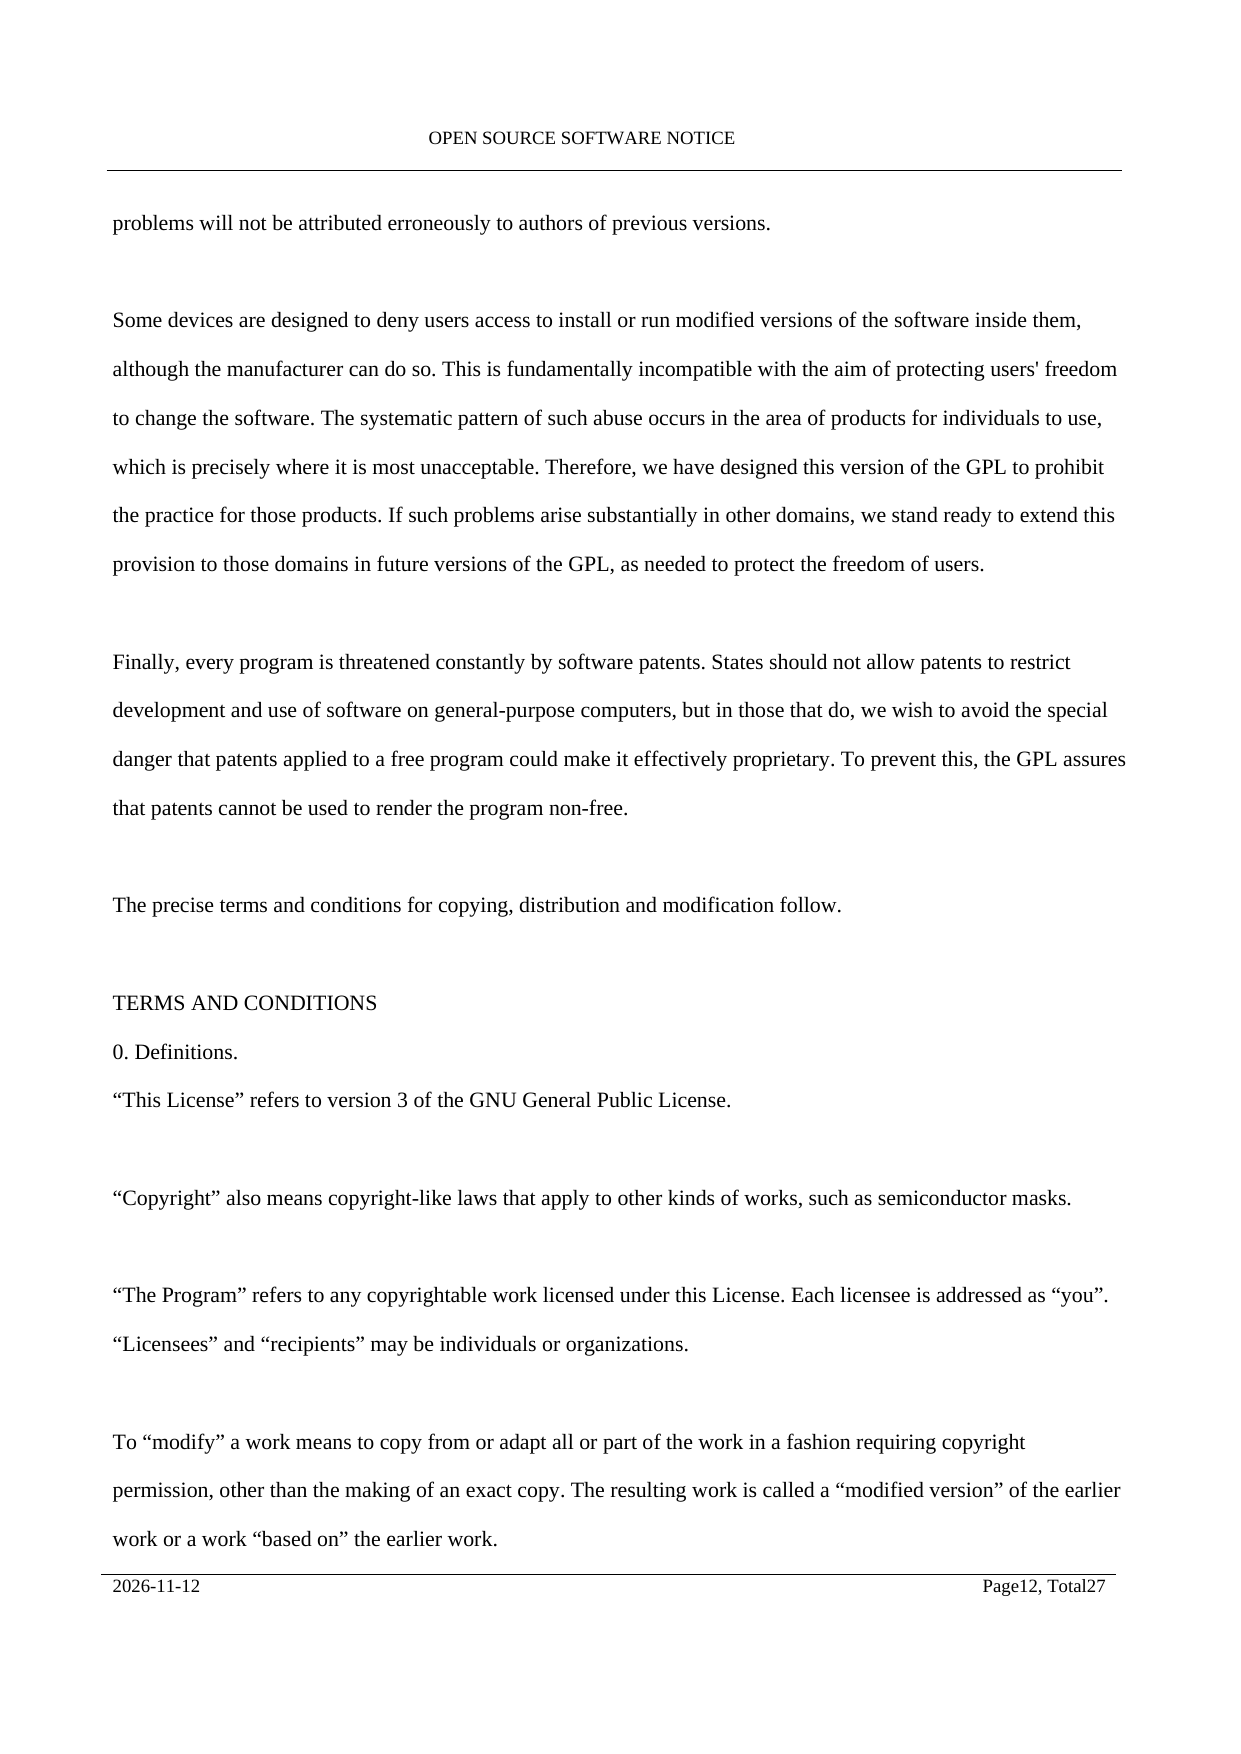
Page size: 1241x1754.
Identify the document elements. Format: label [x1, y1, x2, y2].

text [112, 206, 1128, 1555]
